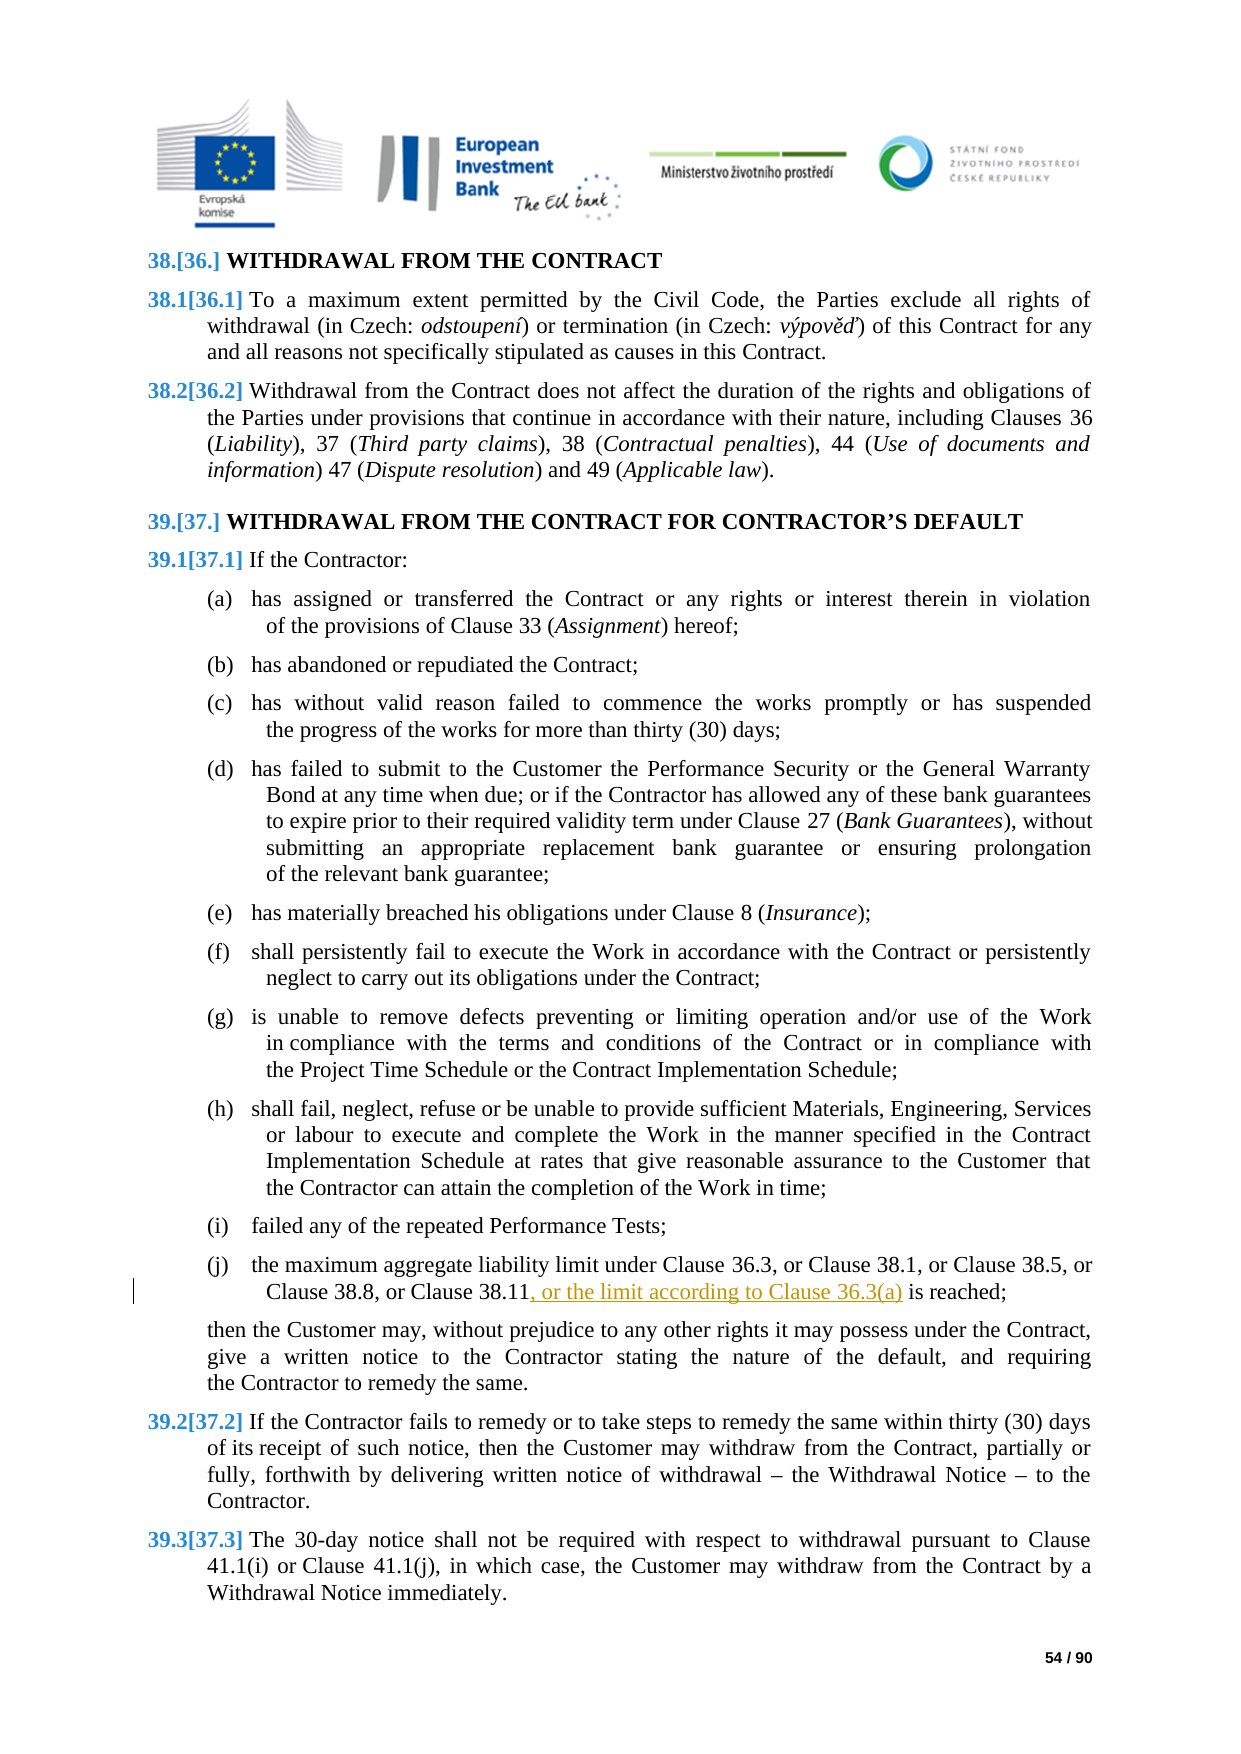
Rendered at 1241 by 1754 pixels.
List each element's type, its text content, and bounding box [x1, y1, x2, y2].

text WITHDRAWAL FROM THE CONTRACT [148, 247, 1092, 273]
text has materially breached his obligations under Clause 8 (Insurance); [207, 899, 1092, 925]
picture [147, 87, 1093, 235]
text WITHDRAWAL FROM THE CONTRACT FOR CONTRACTOR’S DEFAULT [148, 508, 1092, 534]
text has abandoned or repudiated the Contract; [207, 651, 1092, 677]
text To a maximum extent permitted by the Civil Code, the Parties exclude all rights of withdrawal (in Czech: odstoupení) or termination (in Czech: výpověď) of this Contract for any and all reasons not specifically stipulated as causes in this Contract. [148, 286, 1092, 365]
text shall fail, neglect, refuse or be unable to provide sufficient Materials, Engineering, Services or labour to execute and complete the Work in the manner specified in the Contract Implementation Schedule at rates that give reasonable assurance to the Customer that the Contractor can attain the completion of the Work in time; [207, 1094, 1092, 1200]
text the maximum aggregate liability limit under Clause 35.3, or Clause 37.1, or Clause 37.4, or Clause 37.7, or Clause 37.10 is reached; [207, 1251, 1092, 1304]
text If the Contractor: [148, 547, 1092, 573]
text failed any of the repeated Performance Tests; [207, 1212, 1092, 1239]
text then the Customer may, without prejudice to any other rights it may possess under the Contract, give a written notice to the Contractor stating the nature of the default, and requiring the Contractor to remedy the same. [207, 1317, 1092, 1396]
text has assigned or transferred the Contract or any rights or interest therein in violation of the provisions of Clause 32 (Assignment) hereof; [207, 585, 1092, 638]
text has without valid reason failed to commence the works promptly or has suspended the progress of the works for more than thirty (30) days; [207, 689, 1092, 742]
text has failed to submit to the Customer the Performance Security or the General Warranty Bond at any time when due; or if the Contractor has allowed any of these bank guarantees to expire prior to their required validity term under Clause 26 (Bank Guarantees), without submitting an appropriate replacement bank guarantee or ensuring prolongation of the relevant bank guarantee; [207, 755, 1092, 886]
text Withdrawal from the Contract does not affect the duration of the rights and obligations of the Parties under provisions that continue in accordance with their nature, including Clauses 35 (Liability), 36 (Third party claims), 37 (Contractual penalties), 43 (Use of documents and information) 46 (Dispute resolution) and 48 (Applicable law). [148, 377, 1092, 483]
text The 30-day notice shall not be required with respect to withdrawal pursuant to Clause 40.1(i) or Clause 40.1(j), in which case, the Customer may withdraw from the Contract by a Withdrawal Notice immediately. [148, 1526, 1092, 1605]
text shall persistently fail to execute the Work in accordance with the Contract or persistently neglect to carry out its obligations under the Contract; [207, 938, 1092, 991]
text If the Contractor fails to remedy or to take steps to remedy the same within thirty (30) days of its receipt of such notice, then the Customer may withdraw from the Contract, partially or fully, forthwith by delivering written notice of withdrawal – the Withdrawal Notice – to the Contractor. [148, 1408, 1092, 1513]
text is unable to remove defects preventing or limiting operation and/or use of the Work in compliance with the terms and conditions of the Contract or in compliance with the Project Time Schedule or the Contract Implementation Schedule; [207, 1003, 1092, 1082]
